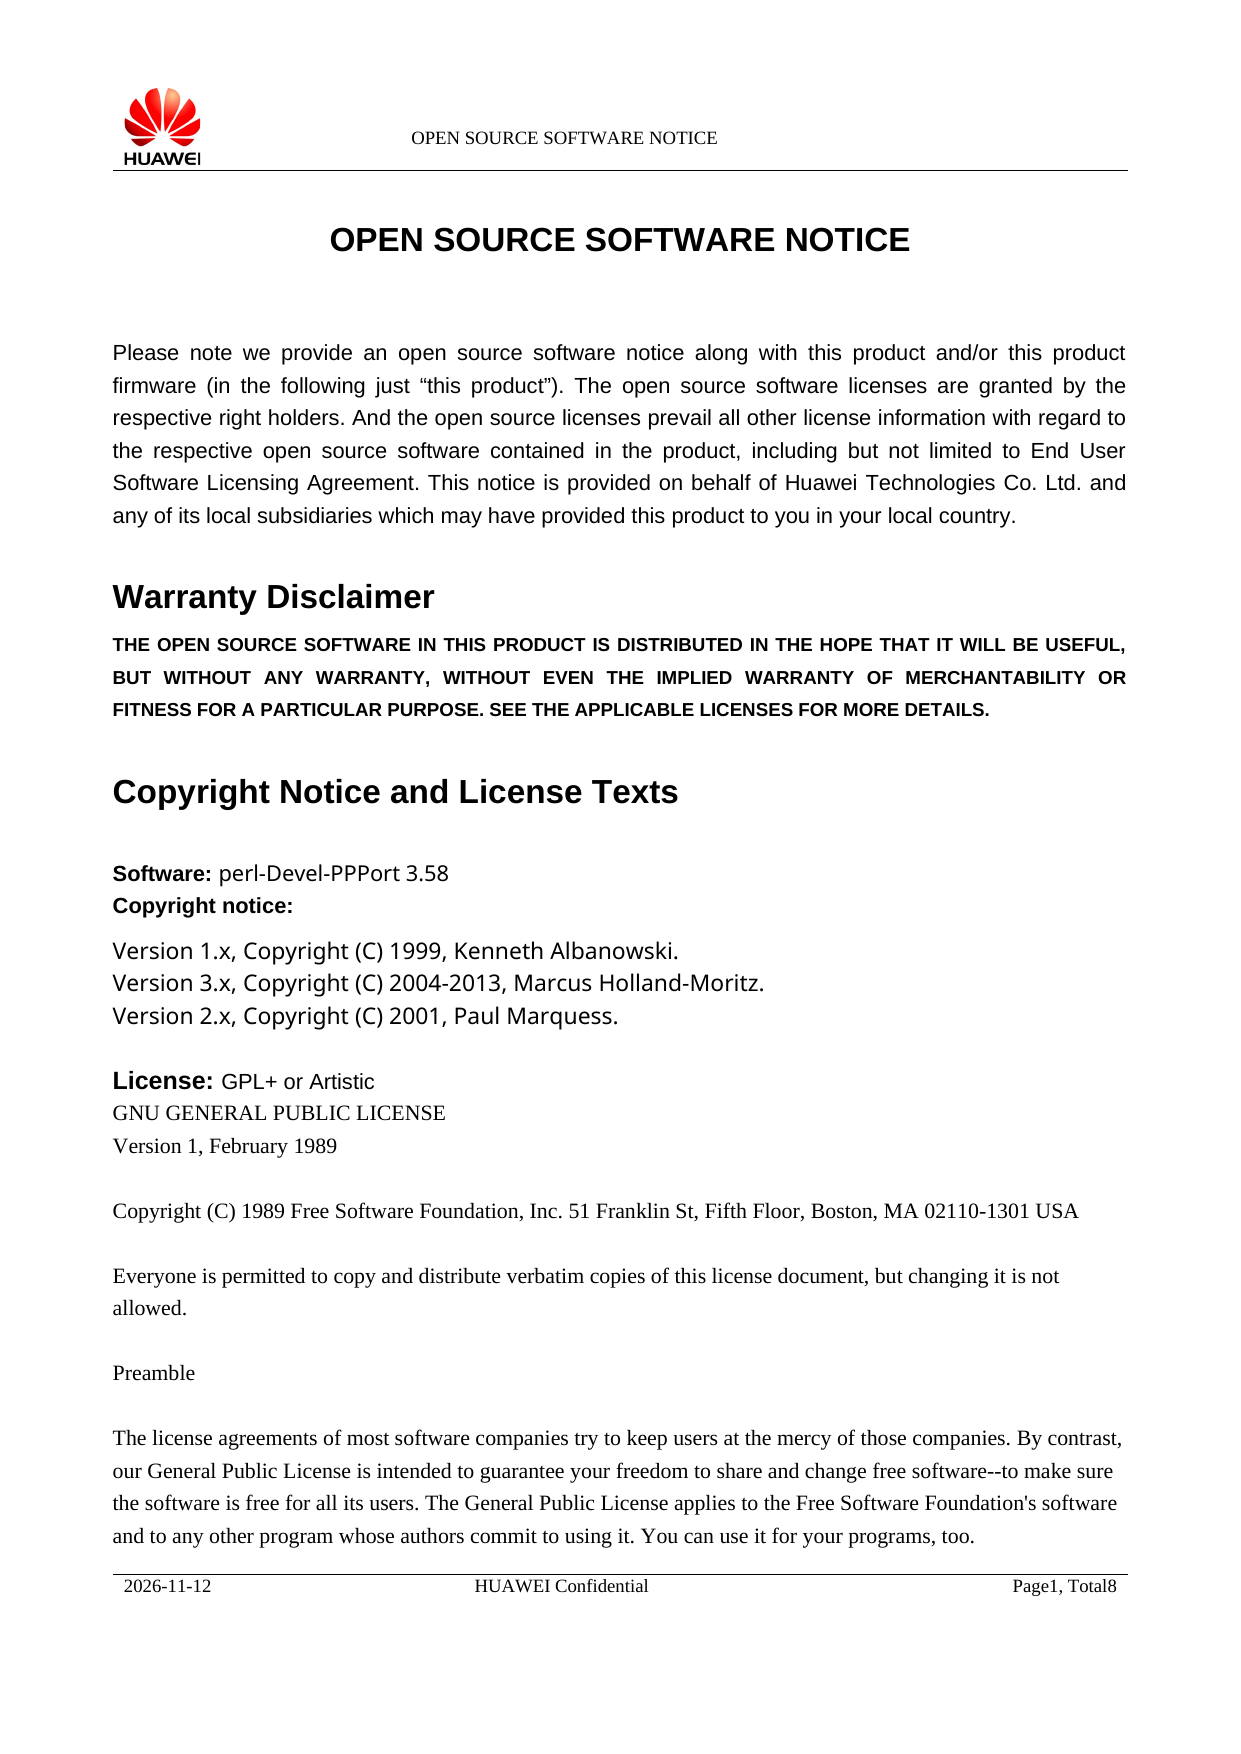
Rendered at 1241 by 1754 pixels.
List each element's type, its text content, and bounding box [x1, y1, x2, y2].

text Please note we provide an open source software notice along with this product and/or this product firmware (in the following just “this product”). The open source software licenses are granted by the respective right holders. And the open source licenses prevail all other license information with regard to the respective open source software contained in the product, including but not limited to End User Software Licensing Agreement. This notice is provided on behalf of Huawei Technologies Co. Ltd. and any of its local subsidiaries which may have provided this product to you in your local country. [112, 336, 1128, 531]
text The open source software in this product is distributed in the hope that it will be useful, but WITHOUT ANY WARRANTY, without even the implied warranty of MERCHANTABILITY or FITNESS FOR A PARTICULAR PURPOSE. See the applicable licenses for more details. [112, 629, 1128, 726]
text License: GPL+ or Artistic [112, 1064, 1128, 1096]
text Warranty Disclaimer [112, 564, 1128, 629]
text Version 1.x, Copyright (C) 1999, Kenneth Albanowski. Version 3.x, Copyright (C) 2004-2013, Marcus Holland-Moritz. Version 2.x, Copyright (C) 2001, Paul Marquess. [112, 934, 1128, 1064]
text OPEN SOURCE SOFTWARE NOTICE [112, 206, 1128, 271]
picture [124, 88, 201, 165]
text Copyright Notice and License Texts [112, 759, 1128, 824]
text Copyright notice: [112, 889, 1128, 921]
title Software: perl-Devel-PPPort 3.58 [112, 856, 1128, 889]
